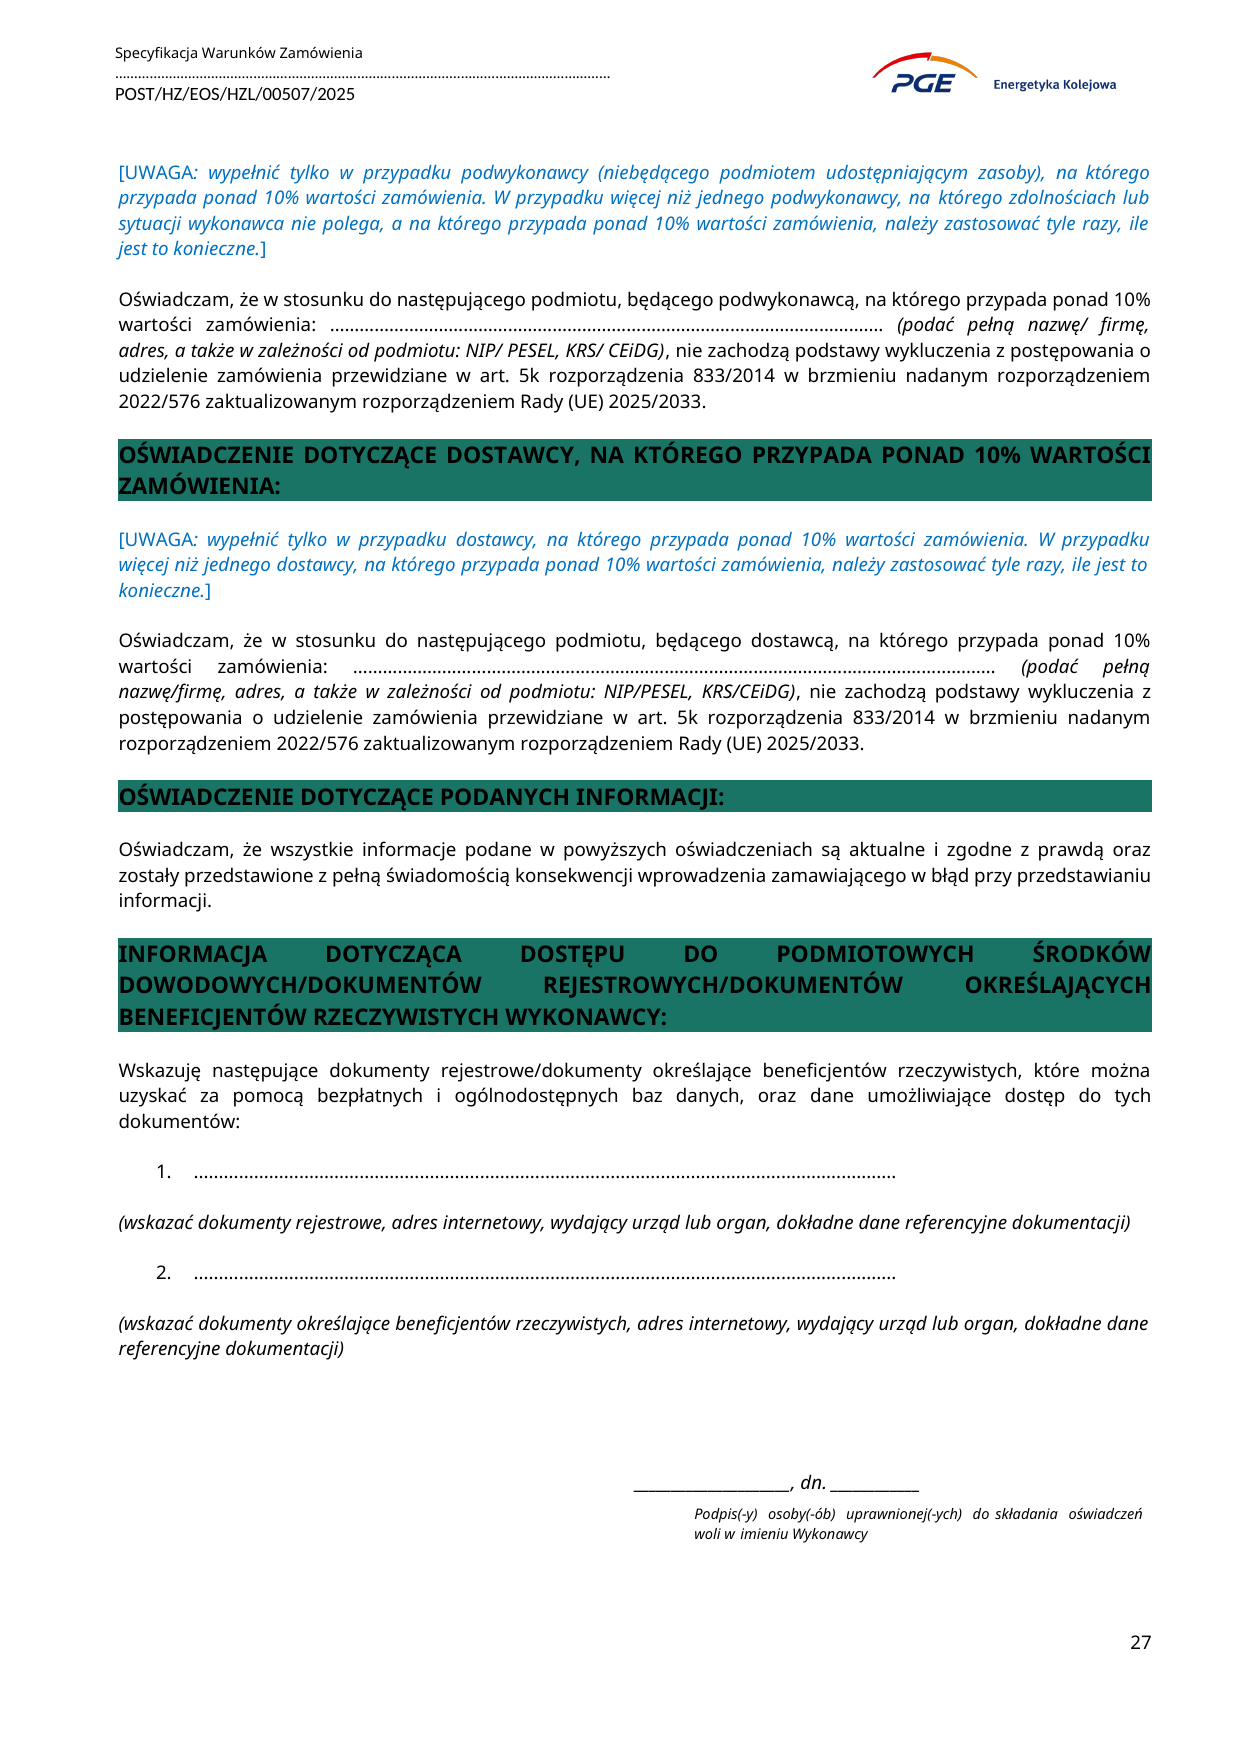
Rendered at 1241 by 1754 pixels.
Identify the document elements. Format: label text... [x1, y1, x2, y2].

text Oświadczam, że w stosunku do następującego podmiotu, będącego dostawcą, na którego przypada ponad 10% wartości zamówienia: ……………………………………………………………………………………………….………..….…… (podać pełną nazwę/firmę, adres, a także w zależności od podmiotu: NIP/PESEL, KRS/CEiDG), nie zachodzą podstawy wykluczenia z postępowania o udzielenie zamówienia przewidziane w art. 5k rozporządzenia 833/2014 w brzmieniu nadanym rozporządzeniem 2022/576 zaktualizowanym rozporządzeniem Rady (UE) 2025/2033. [118, 628, 1152, 755]
text _____________________, dn. ____________ [561, 1470, 1152, 1495]
text Podpis(-y) osoby(-ób) uprawnionej(-ych) do składania oświadczeń woli w imieniu Wykonawcy [694, 1503, 1144, 1543]
text [UWAGA: wypełnić tylko w przypadku dostawcy, na którego przypada ponad 10% wartości zamówienia. W przypadku więcej niż jednego dostawcy, na którego przypada ponad 10% wartości zamówienia, należy zastosować tyle razy, ile jest to konieczne.] [118, 526, 1152, 603]
text Oświadczam, że wszystkie informacje podane w powyższych oświadczeniach są aktualne i zgodne z prawdą oraz zostały przedstawione z pełną świadomością konsekwencji wprowadzenia zamawiającego w błąd przy przedstawianiu informacji. [118, 837, 1152, 913]
text (wskazać dokumenty rejestrowe, adres internetowy, wydający urząd lub organ, dokładne dane referencyjne dokumentacji) [118, 1209, 1152, 1234]
text OŚWIADCZENIE DOTYCZĄCE PODANYCH INFORMACJI: [118, 780, 1152, 812]
list ............................................................................................................................................ [156, 1259, 1152, 1285]
text (wskazać dokumenty określające beneficjentów rzeczywistych, adres internetowy, wydający urząd lub organ, dokładne dane referencyjne dokumentacji) [118, 1310, 1152, 1361]
text [UWAGA: wypełnić tylko w przypadku podwykonawcy (niebędącego podmiotem udostępniającym zasoby), na którego przypada ponad 10% wartości zamówienia. W przypadku więcej niż jednego podwykonawcy, na którego zdolnościach lub sytuacji wykonawca nie polega, a na którego przypada ponad 10% wartości zamówienia, należy zastosować tyle razy, ile jest to konieczne.] [118, 159, 1152, 261]
picture [852, 34, 1136, 114]
text Wskazuję następujące dokumenty rejestrowe/dokumenty określające beneficjentów rzeczywistych, które można uzyskać za pomocą bezpłatnych i ogólnodostępnych baz danych, oraz dane umożliwiające dostęp do tych dokumentów: [118, 1057, 1152, 1133]
text Oświadczam, że w stosunku do następującego podmiotu, będącego podwykonawcą, na którego przypada ponad 10% wartości zamówienia: ……………………………………………………………………………………………….… (podać pełną nazwę/ firmę, adres, a także w zależności od podmiotu: NIP/ PESEL, KRS/ CEiDG), nie zachodzą podstawy wykluczenia z postępowania o udzielenie zamówienia przewidziane w art. 5k rozporządzenia 833/2014 w brzmieniu nadanym rozporządzeniem 2022/576 zaktualizowanym rozporządzeniem Rady (UE) 2025/2033. [118, 286, 1152, 414]
list ............................................................................................................................................ [156, 1158, 1152, 1184]
text OŚWIADCZENIE DOTYCZĄCE DOSTAWCY, NA KTÓREGO PRZYPADA PONAD 10% WARTOŚCI ZAMÓWIENIA: [118, 439, 1152, 501]
text INFORMACJA DOTYCZĄCA DOSTĘPU DO PODMIOTOWYCH ŚRODKÓW DOWODOWYCH/DOKUMENTÓW REJESTROWYCH/DOKUMENTÓW OKREŚLAJĄCYCH BENEFICJENTÓW RZECZYWISTYCH WYKONAWCY: [118, 938, 1152, 1032]
